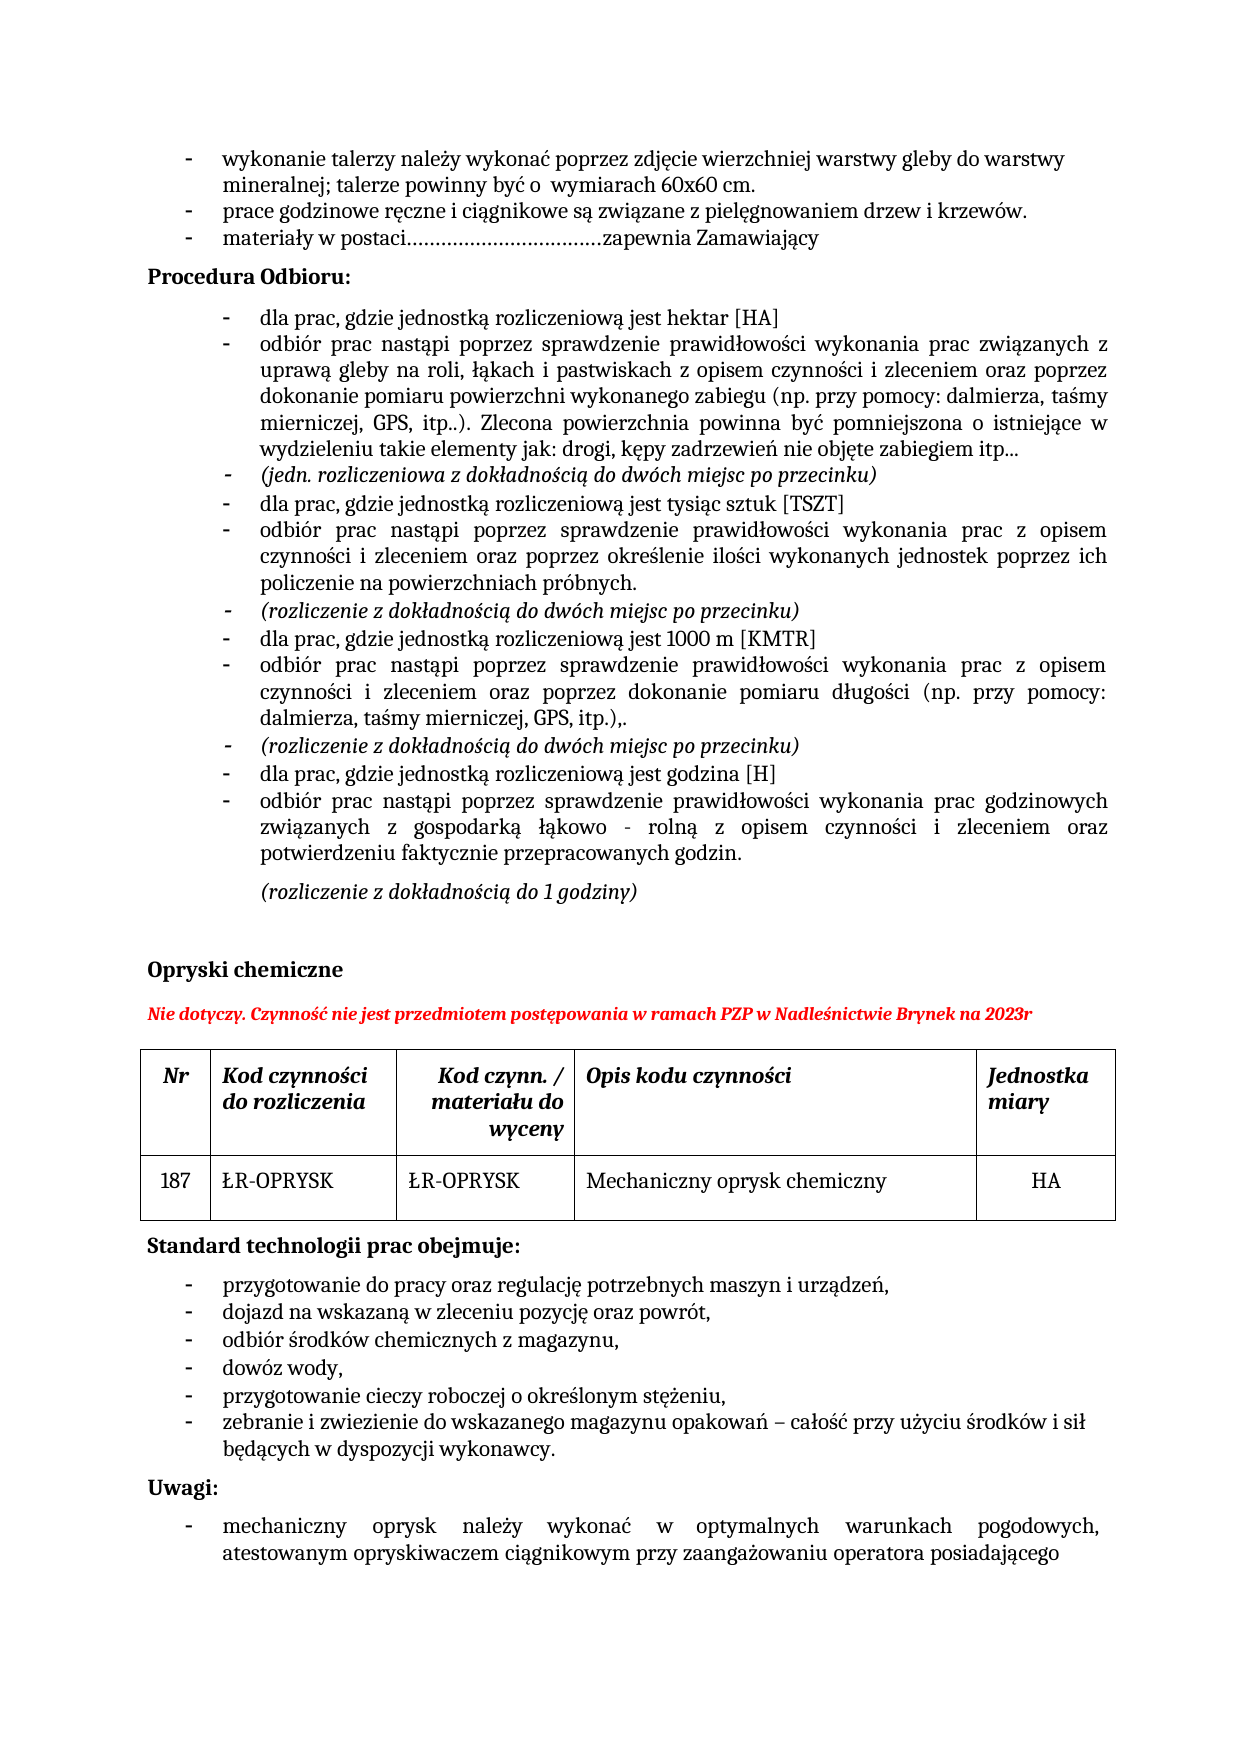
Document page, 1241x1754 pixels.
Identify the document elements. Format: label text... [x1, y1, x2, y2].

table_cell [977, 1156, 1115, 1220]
subtitle Nie dotyczy. Czynność nie jest przedmiotem postępowania w ramach PZP w Nadleśnictwie Brynek na 2023r [147, 1003, 1138, 1025]
list (rozliczenie z dokładnością do dwóch miejsc po przecinku) [222, 731, 1138, 759]
list (rozliczenie z dokładnością do dwóch miejsc po przecinku) [222, 596, 1138, 624]
subtitle Uwagi: [147, 1474, 1138, 1501]
subtitle Procedura Odbioru: [147, 263, 1138, 290]
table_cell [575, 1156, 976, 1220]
list mechaniczny oprysk należy wykonać w optymalnych warunkach pogodowych, atestowanym opryskiwaczem ciągnikowym przy zaangażowaniu operatora posiadającego [185, 1513, 1108, 1566]
list (jedn. rozliczeniowa z dokładnością do dwóch miejsc po przecinku) [222, 462, 1138, 489]
list odbiór prac nastąpi poprzez sprawdzenie prawidłowości wykonania prac godzinowych związanych z gospodarką łąkowo - rolną z opisem czynności i zleceniem oraz potwierdzeniu faktycznie przepracowanych godzin. [222, 787, 1108, 866]
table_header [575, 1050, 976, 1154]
list materiały w postaci zapewnia Zamawiający [185, 225, 1138, 251]
list odbiór prac nastąpi poprzez sprawdzenie prawidłowości wykonania prac z opisem czynności i zleceniem oraz poprzez określenie ilości wykonanych jednostek poprzez ich policzenie na powierzchniach próbnych. [222, 517, 1108, 596]
list dla prac, gdzie jednostką rozliczeniową jest godzina [H] [222, 759, 1138, 787]
list przygotowanie do pracy oraz regulację potrzebnych maszyn i urządzeń, [185, 1272, 1138, 1298]
list przygotowanie cieczy roboczej o określonym stężeniu, [185, 1381, 1138, 1409]
list odbiór środków chemicznych z magazynu, [185, 1325, 1138, 1353]
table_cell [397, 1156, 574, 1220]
list dowóz wody, [185, 1353, 1138, 1381]
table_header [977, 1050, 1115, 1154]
list dojazd na wskazaną w zleceniu pozycję oraz powrót, [185, 1298, 1138, 1325]
list prace godzinowe ręczne i ciągnikowe są związane z pielęgnowaniem drzew i krzewów. [185, 198, 1138, 224]
list odbiór prac nastąpi poprzez sprawdzenie prawidłowości wykonania prac z opisem czynności i zleceniem oraz poprzez dokonanie pomiaru długości (np. przy pomocy: dalmierza, taśmy mierniczej, GPS, itp.),. [222, 652, 1108, 731]
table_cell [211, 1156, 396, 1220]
list dla prac, gdzie jednostką rozliczeniową jest 1000 m [KMTR] [222, 624, 1138, 652]
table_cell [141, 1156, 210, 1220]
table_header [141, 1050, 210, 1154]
list dla prac, gdzie jednostką rozliczeniową jest hektar [HA] [222, 302, 1138, 331]
text Standard technologii prac obejmuje: [147, 1233, 1138, 1259]
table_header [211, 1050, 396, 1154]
subtitle Opryski chemiczne [147, 957, 1138, 983]
list zebranie i zwiezienie do wskazanego magazynu opakowań – całość przy użyciu środków i sił będących w dyspozycji wykonawcy. [185, 1409, 1108, 1462]
text (rozliczenie z dokładnością do 1 godziny) [260, 879, 1138, 905]
list dla prac, gdzie jednostką rozliczeniową jest tysiąc sztuk [TSZT] [222, 489, 1138, 517]
list odbiór prac nastąpi poprzez sprawdzenie prawidłowości wykonania prac związanych z uprawą gleby na roli, łąkach i pastwiskach z opisem czynności i zleceniem oraz poprzez dokonanie pomiaru powierzchni wykonanego zabiegu (np. przy pomocy: dalmierza, taśmy mierniczej, GPS, itp..). Zlecona powierzchnia powinna być pomniejszona o istniejące w wydzieleniu takie elementy jak: drogi, kępy zadrzewień nie objęte zabiegiem itp... [222, 331, 1108, 462]
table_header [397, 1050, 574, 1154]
list wykonanie talerzy należy wykonać poprzez zdjęcie wierzchniej warstwy gleby do warstwy mineralnej; talerze powinny być o wymiarach 60x60 cm. [185, 146, 1107, 198]
